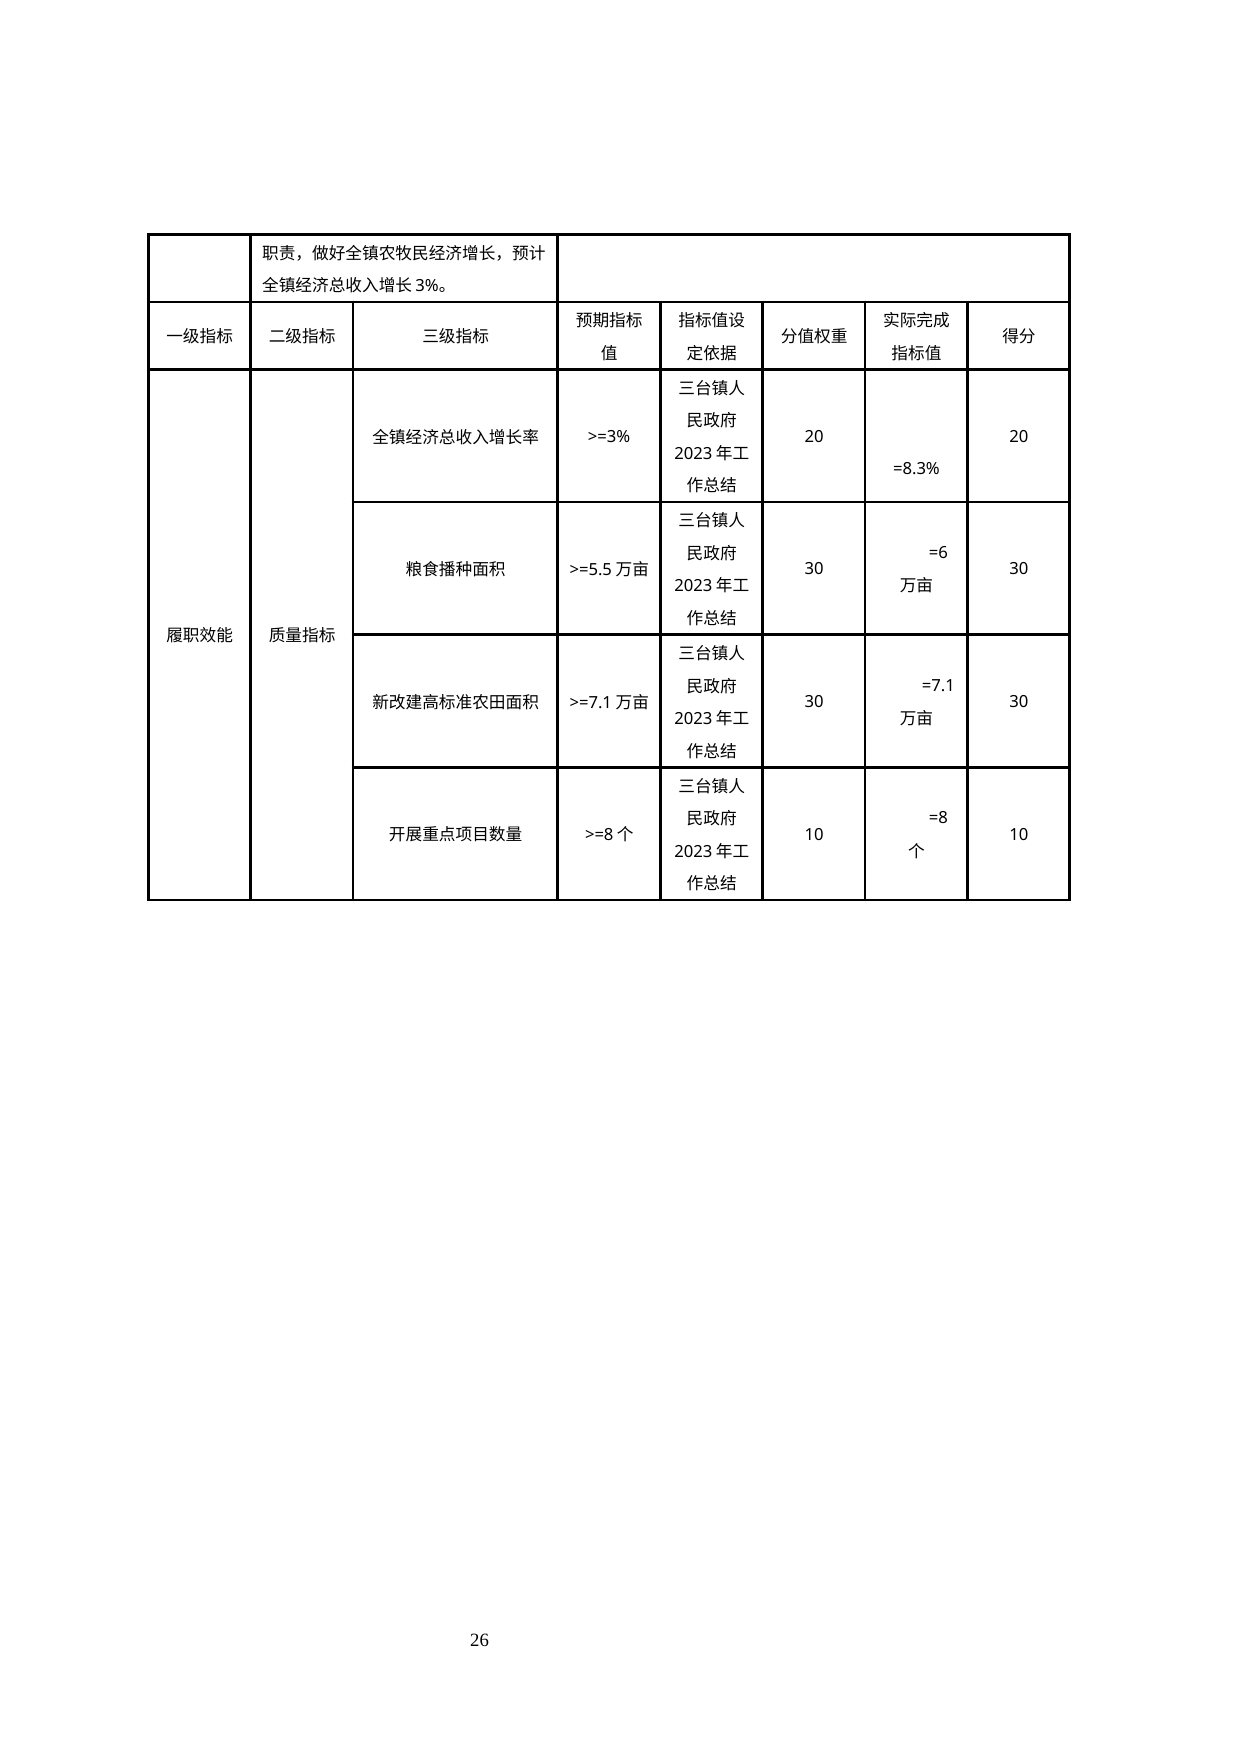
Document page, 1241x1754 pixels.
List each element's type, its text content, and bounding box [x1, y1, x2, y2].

table_cell =8.3% [866, 371, 966, 501]
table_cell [252, 236, 556, 301]
table_cell 质量指标 [252, 371, 352, 898]
table_cell 10 [764, 769, 864, 898]
table_cell 30 [764, 636, 864, 766]
table_cell 三台镇人民政府2023年工作总结 [662, 769, 761, 898]
table_cell 10 [969, 769, 1068, 898]
table_cell 三级指标 [354, 303, 556, 368]
table_cell >=7.1万亩 [559, 636, 659, 766]
table_cell 二级指标 [252, 303, 352, 368]
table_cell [559, 236, 1068, 301]
table_cell >=5.5万亩 [559, 503, 659, 633]
table_cell 粮食播种面积 [354, 503, 556, 633]
table_cell 分值权重 [764, 303, 864, 368]
table_cell 预期指标值 [559, 303, 659, 368]
table_cell 指标值设定依据 [662, 303, 761, 368]
table_cell >=3% [559, 371, 659, 501]
table_cell =6万亩 [866, 503, 966, 633]
table_cell >=8个 [559, 769, 659, 898]
table_cell 得分 [969, 303, 1068, 368]
table_cell 20 [764, 371, 864, 501]
table_cell 30 [969, 503, 1068, 633]
table_cell =8个 [866, 769, 966, 898]
table_cell 20 [969, 371, 1068, 501]
table_cell 三台镇人民政府2023年工作总结 [662, 503, 761, 633]
table_cell 三台镇人民政府2023年工作总结 [662, 371, 761, 501]
table_cell 三台镇人民政府2023年工作总结 [662, 636, 761, 766]
table_cell 30 [969, 636, 1068, 766]
table_cell 新改建高标准农田面积 [354, 636, 556, 766]
table_cell 开展重点项目数量 [354, 769, 556, 898]
table_cell 履职效能 [150, 371, 249, 898]
table_cell =7.1万亩 [866, 636, 966, 766]
table_cell 实际完成指标值 [866, 303, 966, 368]
table_cell 30 [764, 503, 864, 633]
table_cell 一级指标 [150, 303, 249, 368]
table_cell 全镇经济总收入增长率 [354, 371, 556, 501]
